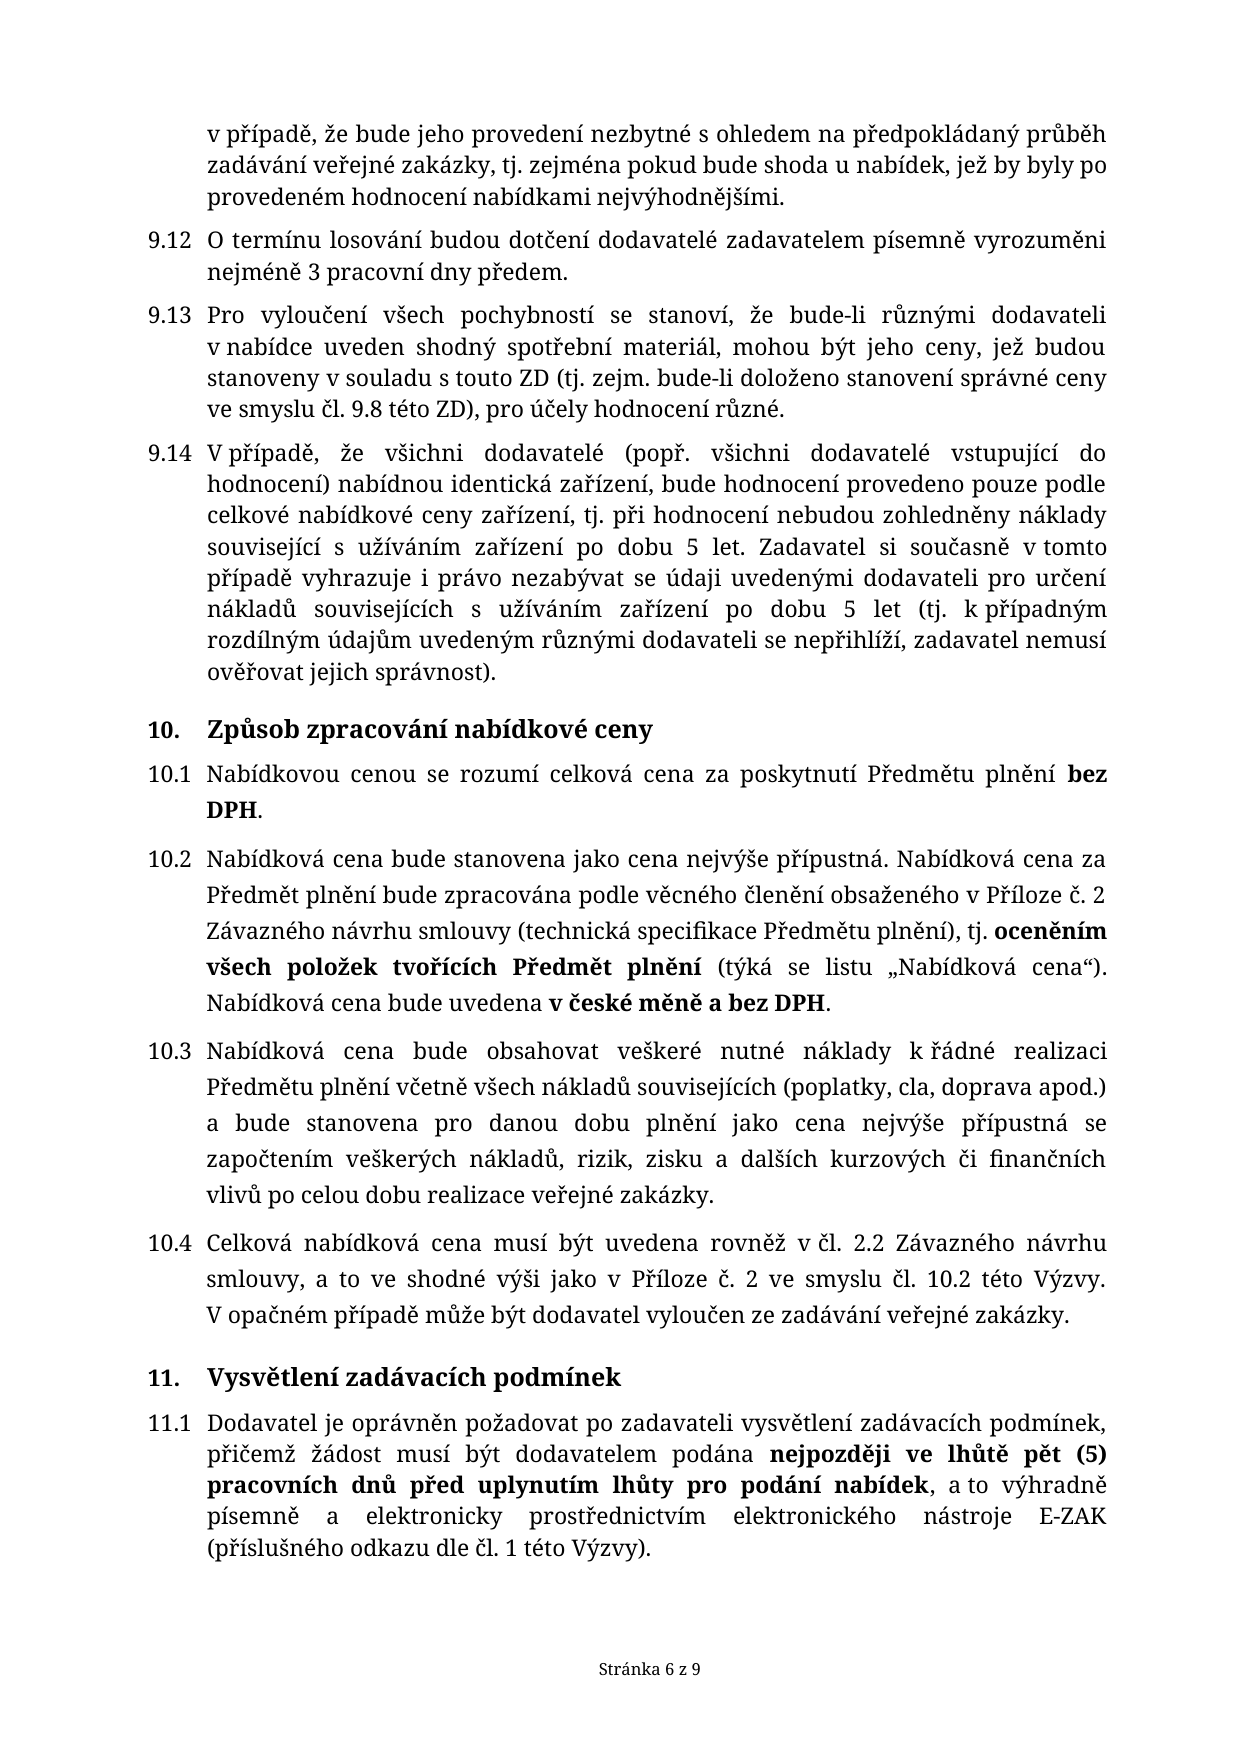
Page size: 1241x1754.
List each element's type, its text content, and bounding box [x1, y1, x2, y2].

list Nabídková cena bude obsahovat veškeré nutné náklady k řádné realizaci Předmětu plnění včetně všech nákladů souvisejících (poplatky, cla, doprava apod.) a bude stanovena pro danou dobu plnění jako cena nejvýše přípustná se započtením veškerých nákladů, rizik, zisku a dalších kurzových či finančních vlivů po celou dobu realizace veřejné zakázky. [148, 1035, 1107, 1210]
list Nabídkovou cenou se rozumí celková cena za poskytnutí Předmětu plnění bez DPH. [148, 758, 1107, 826]
list V případě, že všichni dodavatelé (popř. všichni dodavatelé vstupující do hodnocení) nabídnou identická zařízení, bude hodnocení provedeno pouze podle celkové nabídkové ceny zařízení, tj. při hodnocení nebudou zohledněny náklady související s užíváním zařízení po dobu 5 let. Zadavatel si současně v tomto případě vyhrazuje i právo nezabývat se údaji uvedenými dodavateli pro určení nákladů souvisejících s užíváním zařízení po dobu 5 let (tj. k případným rozdílným údajům uvedeným různými dodavateli se nepřihlíží, zadavatel nemusí ověřovat jejich správnost). [148, 437, 1107, 687]
subtitle Způsob zpracování nabídkové ceny [148, 712, 1107, 746]
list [148, 118, 1107, 212]
list O termínu losování budou dotčení dodavatelé zadavatelem písemně vyrozuměni nejméně 3 pracovní dny předem. [148, 224, 1107, 287]
list Pro vyloučení všech pochybností se stanoví, že bude-li různými dodavateli v nabídce uveden shodný spotřební materiál, mohou být jeho ceny, jež budou stanoveny v souladu s touto ZD (tj. zejm. bude-li doloženo stanovení správné ceny ve smyslu čl. 9.8 této ZD), pro účely hodnocení různé. [148, 299, 1107, 424]
list Celková nabídková cena musí být uvedena rovněž v čl. 2.2 Závazného návrhu smlouvy, a to ve shodné výši jako v Příloze č. 2 ve smyslu čl. 10.2 této Výzvy. V opačném případě může být dodavatel vyloučen ze zadávání veřejné zakázky. [148, 1227, 1107, 1330]
list Nabídková cena bude stanovena jako cena nejvýše přípustná. Nabídková cena za Předmět plnění bude zpracována podle věcného členění obsaženého v Příloze č. 2 Závazného návrhu smlouvy (technická specifikace Předmětu plnění), tj. oceněním všech položek tvořících Předmět plnění (týká se listu „Nabídková cena“). Nabídková cena bude uvedena v české měně a bez DPH. [148, 843, 1107, 1018]
subtitle Vysvětlení zadávacích podmínek [148, 1360, 1107, 1394]
list Dodavatel je oprávněn požadovat po zadavateli vysvětlení zadávacích podmínek, přičemž žádost musí být dodavatelem podána nejpozději ve lhůtě pět (5) pracovních dnů před uplynutím lhůty pro podání nabídek, a to výhradně písemně a elektronicky prostřednictvím elektronického nástroje E-ZAK (příslušného odkazu dle čl. 1 této Výzvy). [148, 1407, 1107, 1563]
